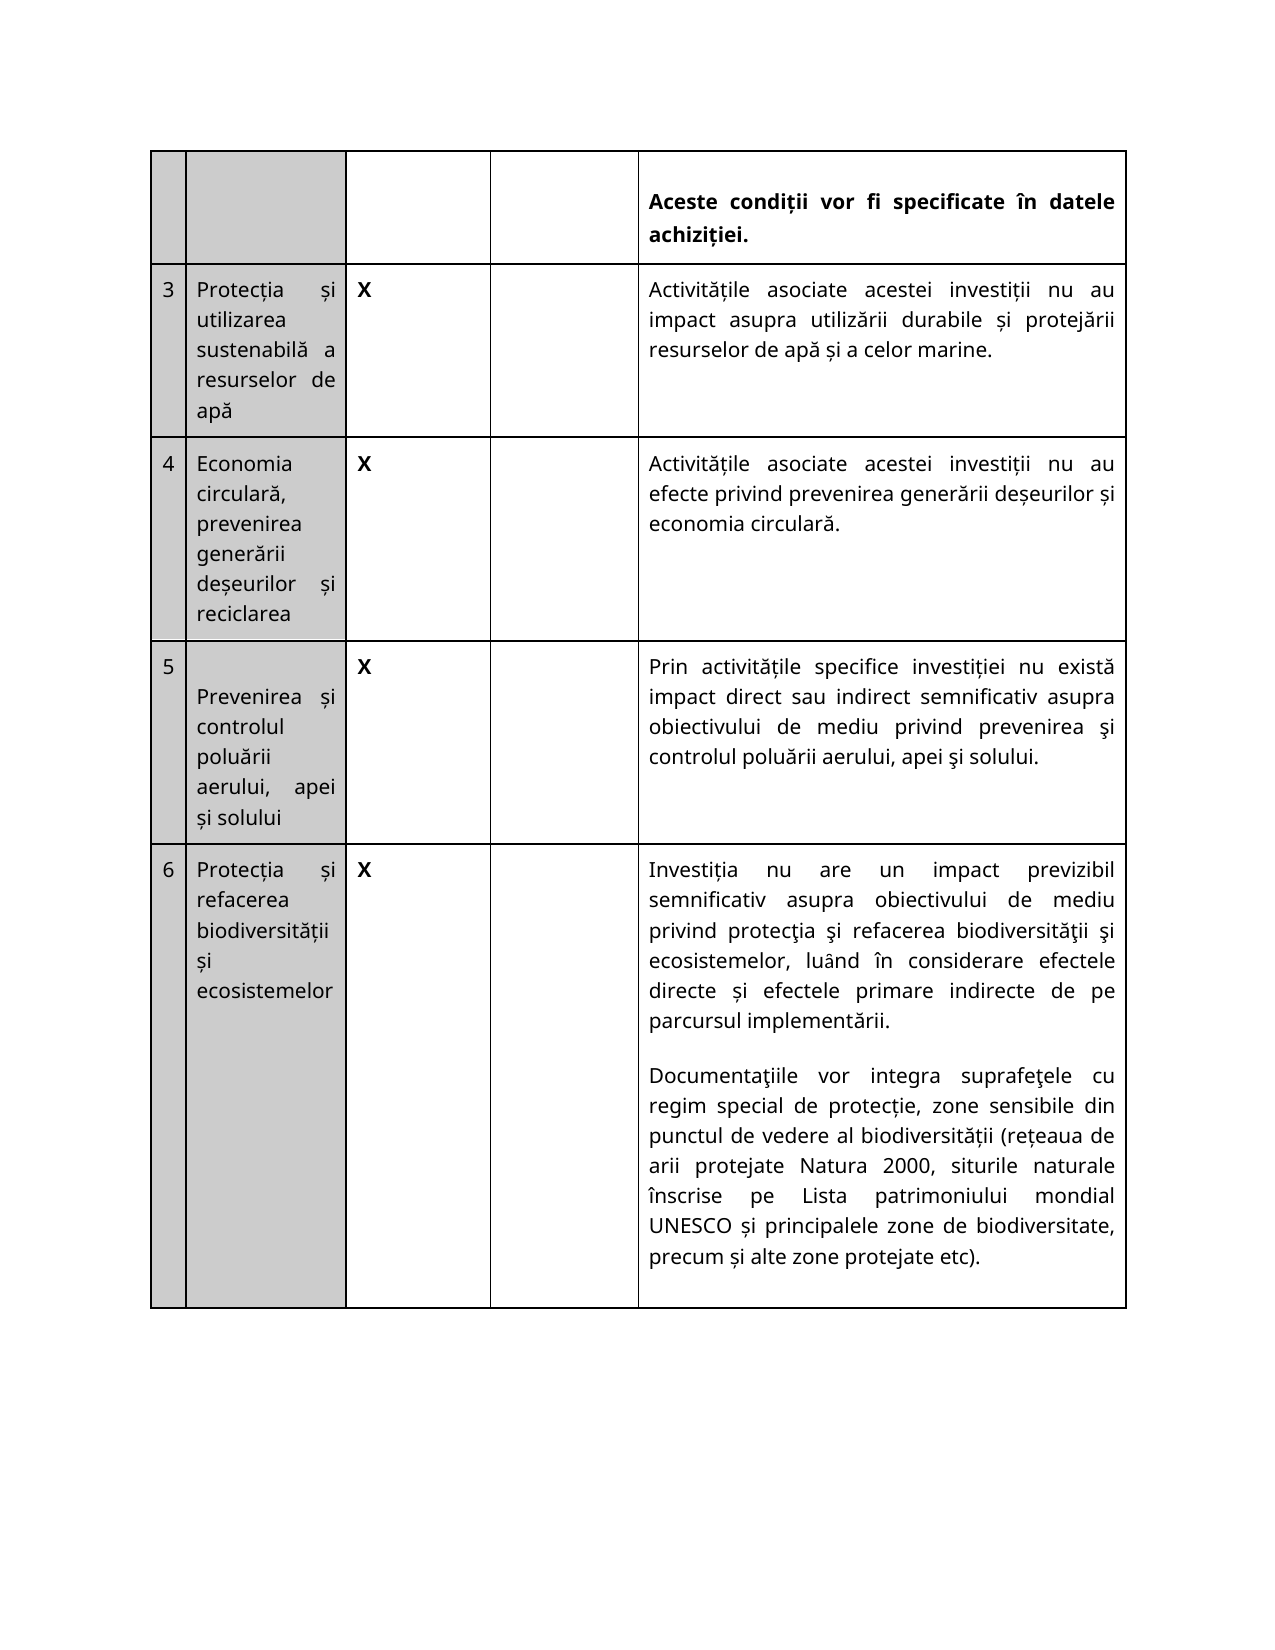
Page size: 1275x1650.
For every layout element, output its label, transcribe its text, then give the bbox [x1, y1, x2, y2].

table_cell 6 [152, 845, 185, 1307]
table_cell 4 [152, 438, 185, 639]
table_cell Protecția și utilizarea sustenabilă a resurselor de apă [187, 265, 345, 436]
table_cell Prin activitățile specifice investiției nu există impact direct sau indirect semnificativ asupra obiectivului de mediu privind prevenirea şi controlul poluării aerului, apei şi solului. [639, 642, 1125, 843]
table_cell [491, 265, 638, 436]
table_cell [491, 642, 638, 843]
table_cell X [347, 265, 490, 436]
table_cell 3 [152, 265, 185, 436]
table_cell Activitățile asociate acestei investiții nu au efecte privind prevenirea generării deșeurilor și economia circulară. [639, 438, 1125, 639]
table_cell X [347, 438, 490, 639]
table_cell [491, 438, 638, 639]
table_cell X [347, 152, 490, 263]
table_cell Economia circulară, prevenirea generării deșeurilor și reciclarea [187, 438, 345, 639]
table_cell [491, 152, 638, 263]
table_cell Activitățile asociate acestei investiții nu au impact asupra utilizării durabile și protejării resurselor de apă și a celor marine. [639, 265, 1125, 436]
table_cell 2 [152, 152, 185, 263]
table_cell X [347, 845, 490, 1307]
table_cell [491, 845, 638, 1307]
table_cell 5 [152, 642, 185, 843]
table_cell X [347, 642, 490, 843]
table_cell Investiția nu are un impact previzibil semnificativ asupra obiectivului de mediu privind protecţia şi refacerea biodiversităţii şi ecosistemelor, luȃnd în considerare efectele directe și efectele primare indirecte de pe parcursul implementării. Documentaţiile vor integra suprafeţele cu regim special de protecție, zone sensibile din punctul de vedere al biodiversității (rețeaua de arii protejate Natura 2000, siturile naturale înscrise pe Lista patrimoniului mondial UNESCO și principalele zone de biodiversitate, precum și alte zone protejate etc). [639, 845, 1125, 1307]
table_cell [639, 152, 1125, 263]
table_cell Protecția și refacerea biodiversității și ecosistemelor [187, 845, 345, 1307]
table_cell Prevenirea și controlul poluării aerului, apei și solului [187, 642, 345, 843]
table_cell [187, 152, 345, 263]
